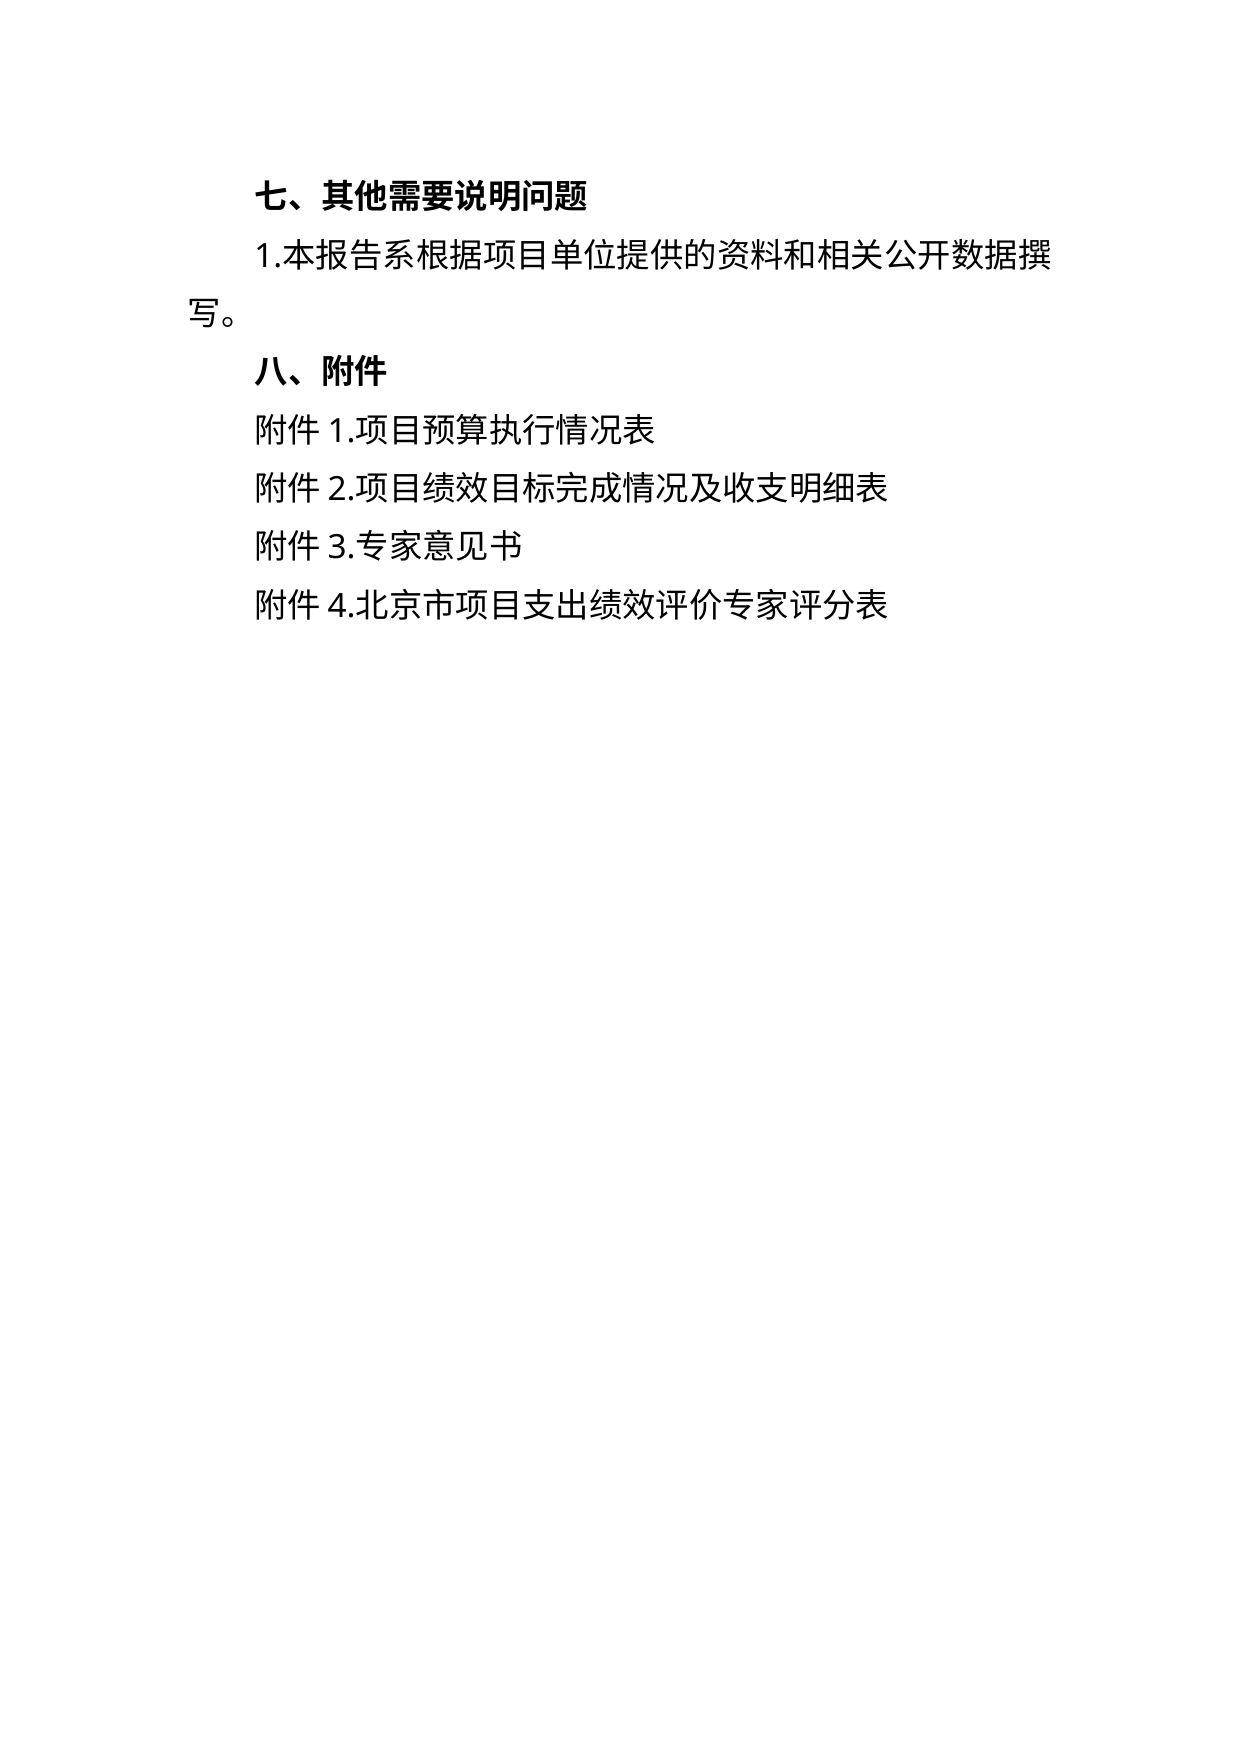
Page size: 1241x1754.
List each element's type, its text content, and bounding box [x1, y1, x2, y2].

text 附件1.项目预算执行情况表 [187, 395, 1053, 454]
subtitle 八、附件 [187, 337, 1053, 395]
text 附件3.专家意见书 [187, 512, 1053, 570]
text 1.本报告系根据项目单位提供的资料和相关公开数据撰写。 [187, 220, 1053, 337]
text 附件2.项目绩效目标完成情况及收支明细表 [187, 454, 1053, 512]
subtitle 七、其他需要说明问题 [187, 162, 1053, 220]
text 附件4.北京市项目支出绩效评价专家评分表 [187, 570, 1053, 629]
